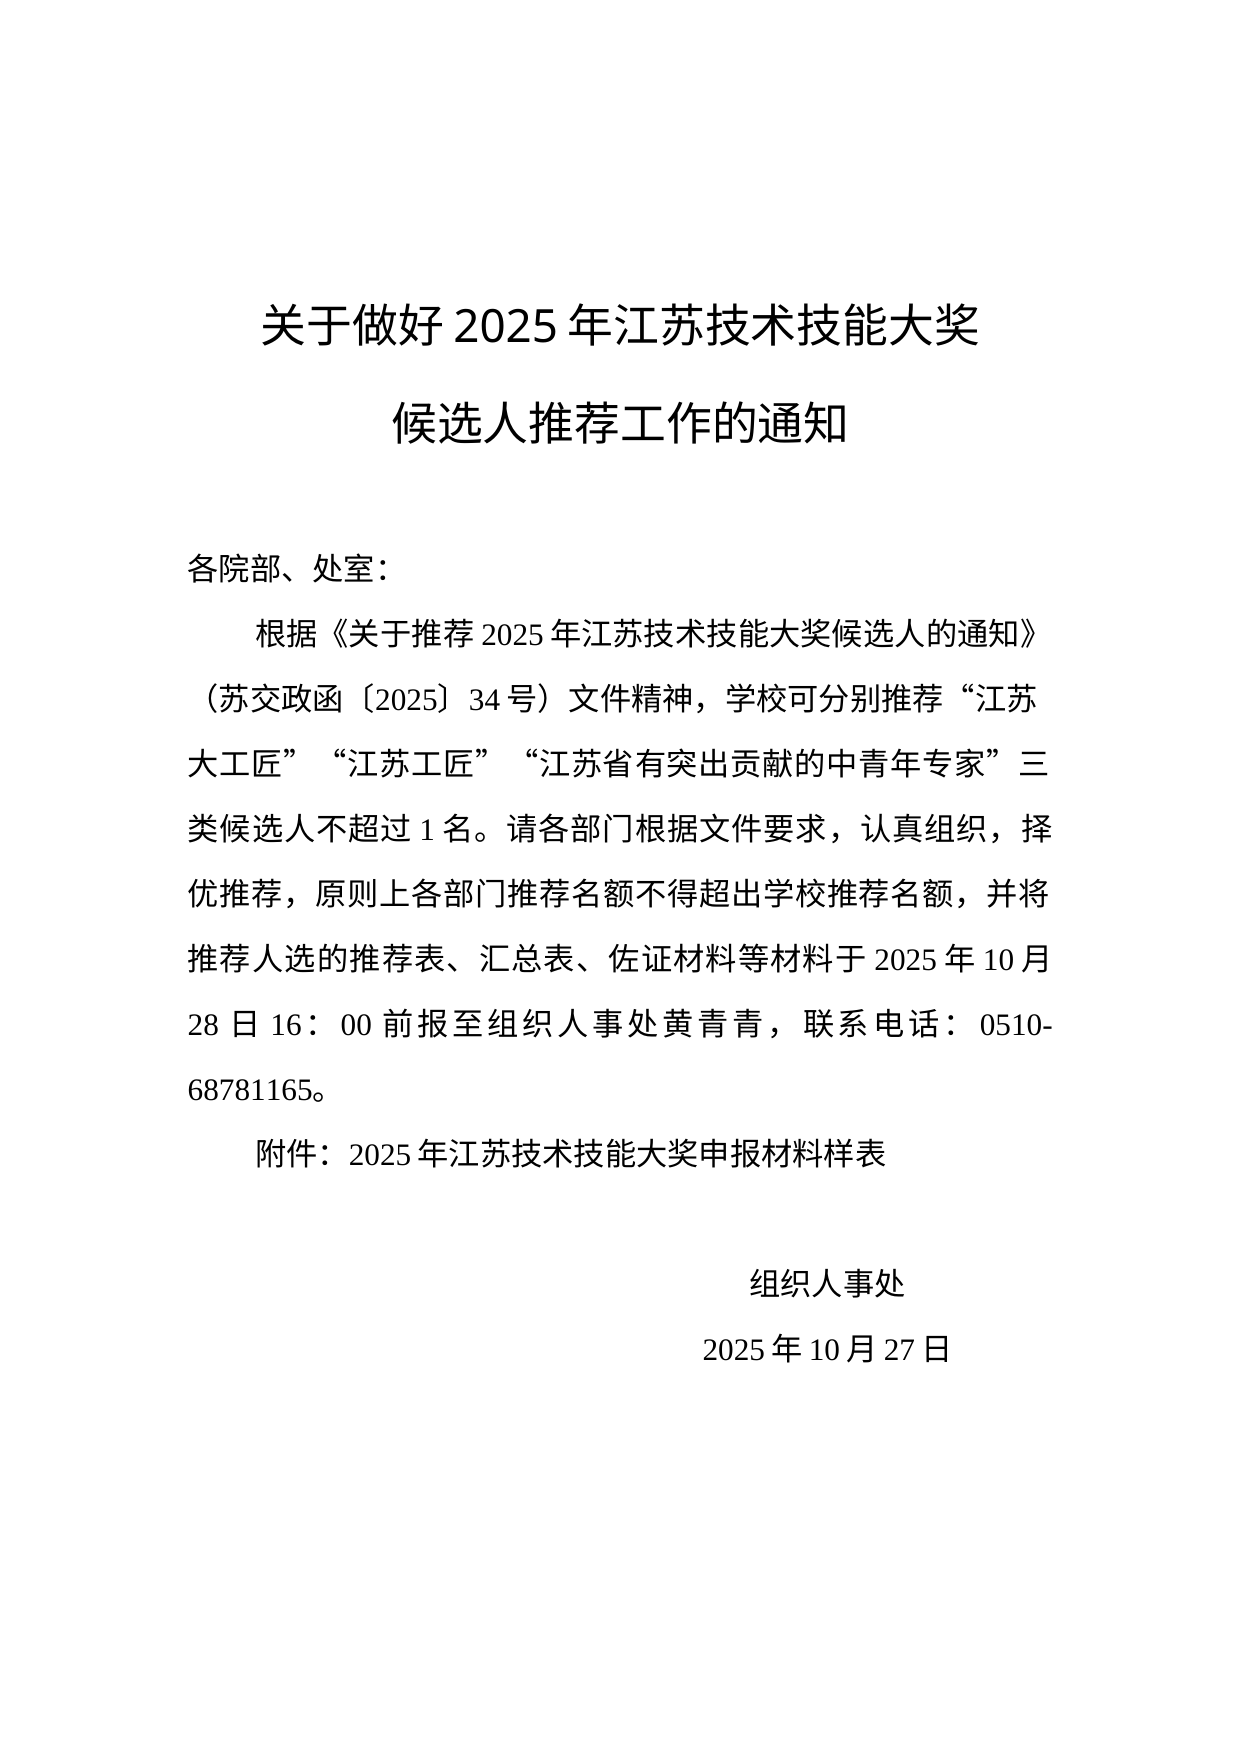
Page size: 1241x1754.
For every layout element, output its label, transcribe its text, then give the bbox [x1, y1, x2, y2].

text 附件：2025年江苏技术技能大奖申报材料样表 [187, 1119, 1053, 1184]
text 大工匠”“江苏工匠”“江苏省有突出贡献的中青年专家”三类候选人不超过1名。请各部门根据文件要求，认真组织，择优推荐，原则上各部门推荐名额不得超出学校推荐名额，并将推荐人选的推荐表、汇总表、佐证材料等材料于2025年10月28日16：00前报至组织人事处黄青青，联系电话：0510-68781165。 [187, 729, 1053, 1119]
text 根据《关于推荐2025年江苏技术技能大奖候选人的通知》（苏交政函〔2025〕34号）文件精神，学校可分别推荐“江苏 [187, 599, 1053, 729]
text 组织人事处 [187, 1249, 1053, 1314]
text 各院部、处室： [187, 534, 1053, 599]
subtitle 关于做好2025年江苏技术技能大奖 [187, 274, 1053, 372]
text 2025年10月27日 [187, 1314, 1053, 1379]
subtitle 候选人推荐工作的通知 [187, 372, 1053, 469]
